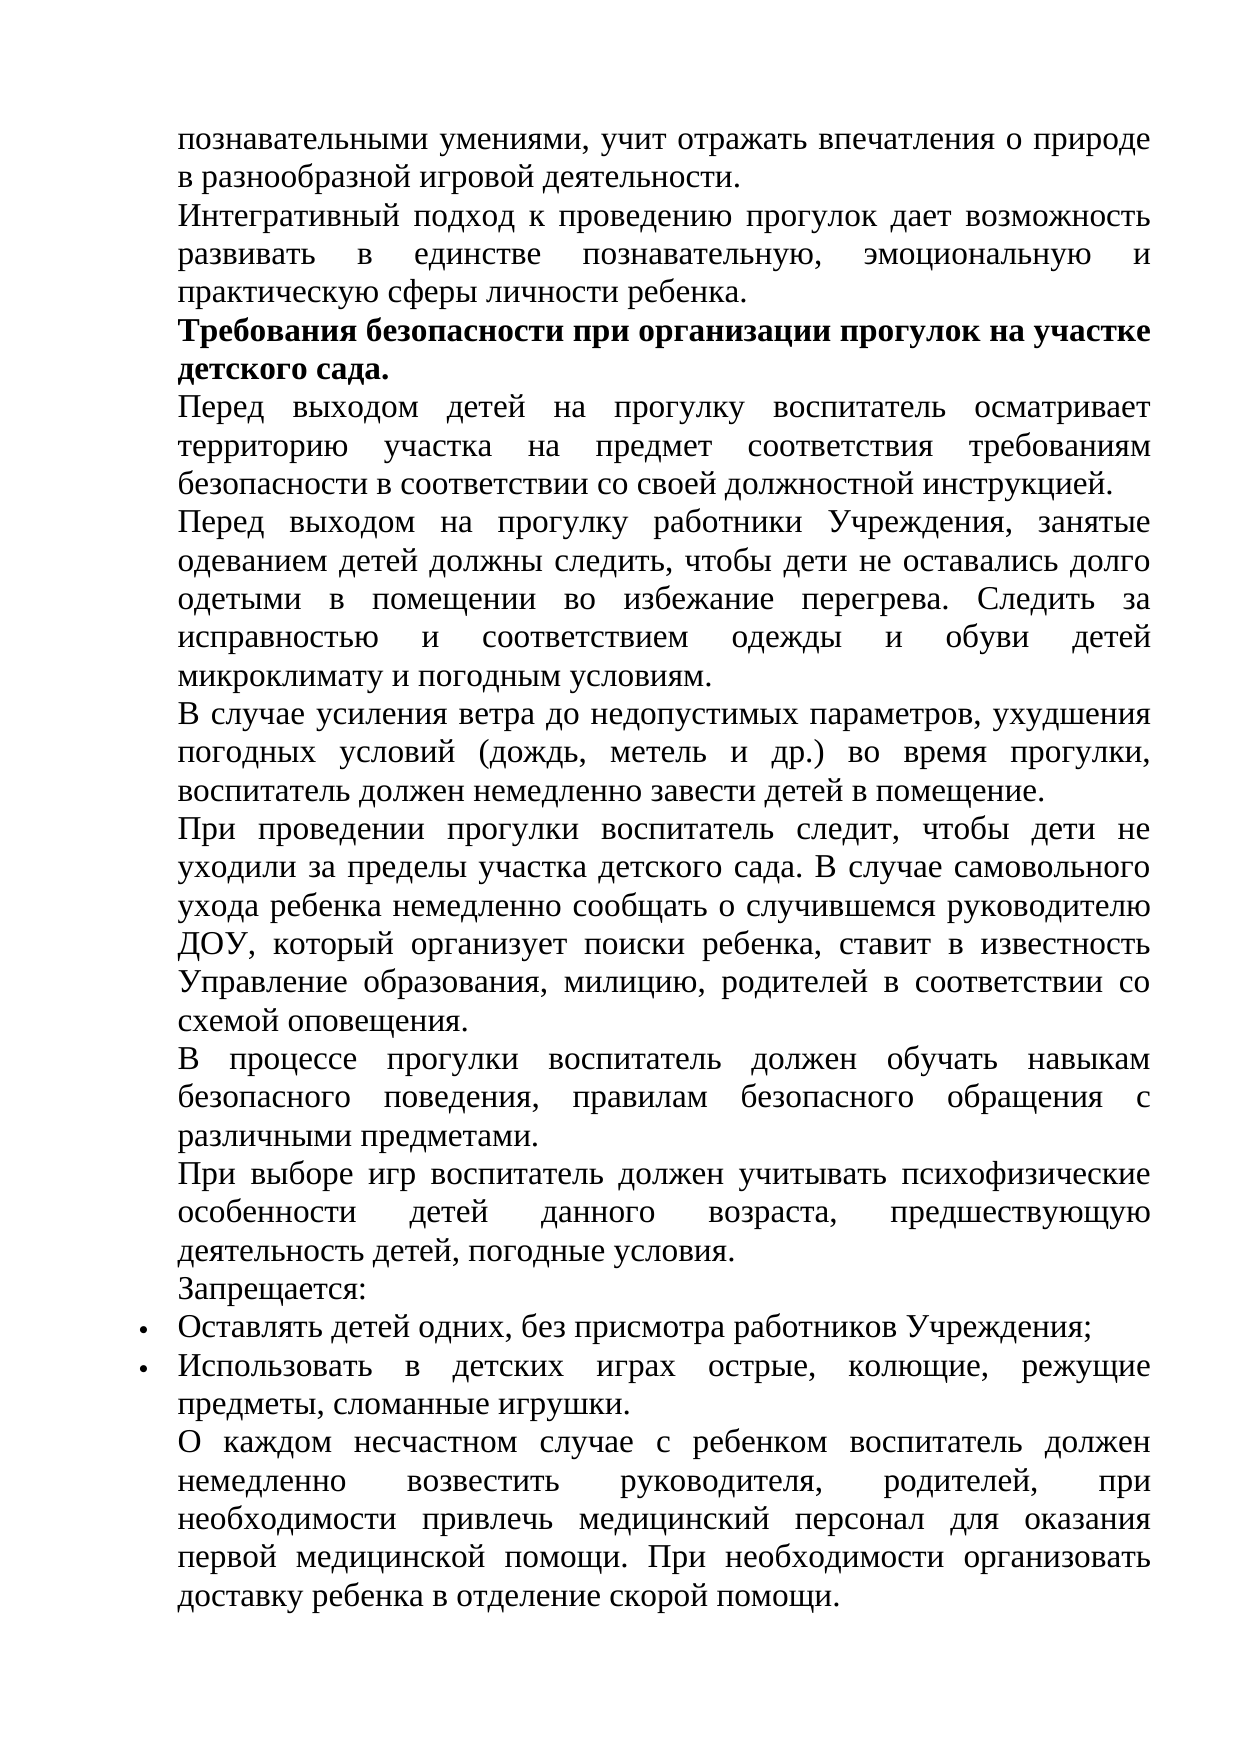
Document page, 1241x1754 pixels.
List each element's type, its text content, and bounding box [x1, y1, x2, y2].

text В процессе прогулки воспитатель должен обучать навыкам безопасного поведения, правилам безопасного обращения с различными предметами. [177, 1038, 1152, 1153]
text Запрещается: [177, 1268, 1152, 1306]
text В случае усиления ветра до недопустимых параметров, ухудшения погодных условий (дождь, метель и др.) во время прогулки, воспитатель должен немедленно завести детей в помещение. [177, 693, 1152, 808]
text При проведении прогулки воспитатель следит, чтобы дети не уходили за пределы участка детского сада. В случае самовольного ухода ребенка немедленно сообщать о случившемся руководителю ДОУ, который организует поиски ребенка, ставит в известность Управление образования, милицию, родителей в соответствии со схемой оповещения. [177, 808, 1152, 1038]
list Использовать в детских играх острые, колющие, режущие предметы, сломанные игрушки. [140, 1345, 1152, 1421]
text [177, 118, 1152, 195]
list Оставлять детей одних, без присмотра работников Учреждения; [140, 1306, 1152, 1345]
text Перед выходом детей на прогулку воспитатель осматривает территорию участка на предмет соответствия требованиям безопасности в соответствии со своей должностной инструкцией. [177, 386, 1152, 501]
text При выборе игр воспитатель должен учитывать психофизические особенности детей данного возраста, предшествующую деятельность детей, погодные условия. [177, 1153, 1152, 1268]
text О каждом несчастном случае с ребенком воспитатель должен немедленно возвестить руководителя, родителей, при необходимости привлечь медицинский персонал для оказания первой медицинской помощи. При необходимости организовать доставку ребенка в отделение скорой помощи. [177, 1421, 1152, 1613]
text Требования безопасности при организации прогулок на участке детского сада. [177, 310, 1152, 386]
text Интегративный подход к проведению прогулок дает возможность развивать в единстве познавательную, эмоциональную и практическую сферы личности ребенка. [177, 195, 1152, 310]
text Перед выходом на прогулку работники Учреждения, занятые одеванием детей должны следить, чтобы дети не оставались долго одетыми в помещении во избежание перегрева. Следить за исправностью и соответствием одежды и обуви детей микроклимату и погодным условиям. [177, 501, 1152, 693]
